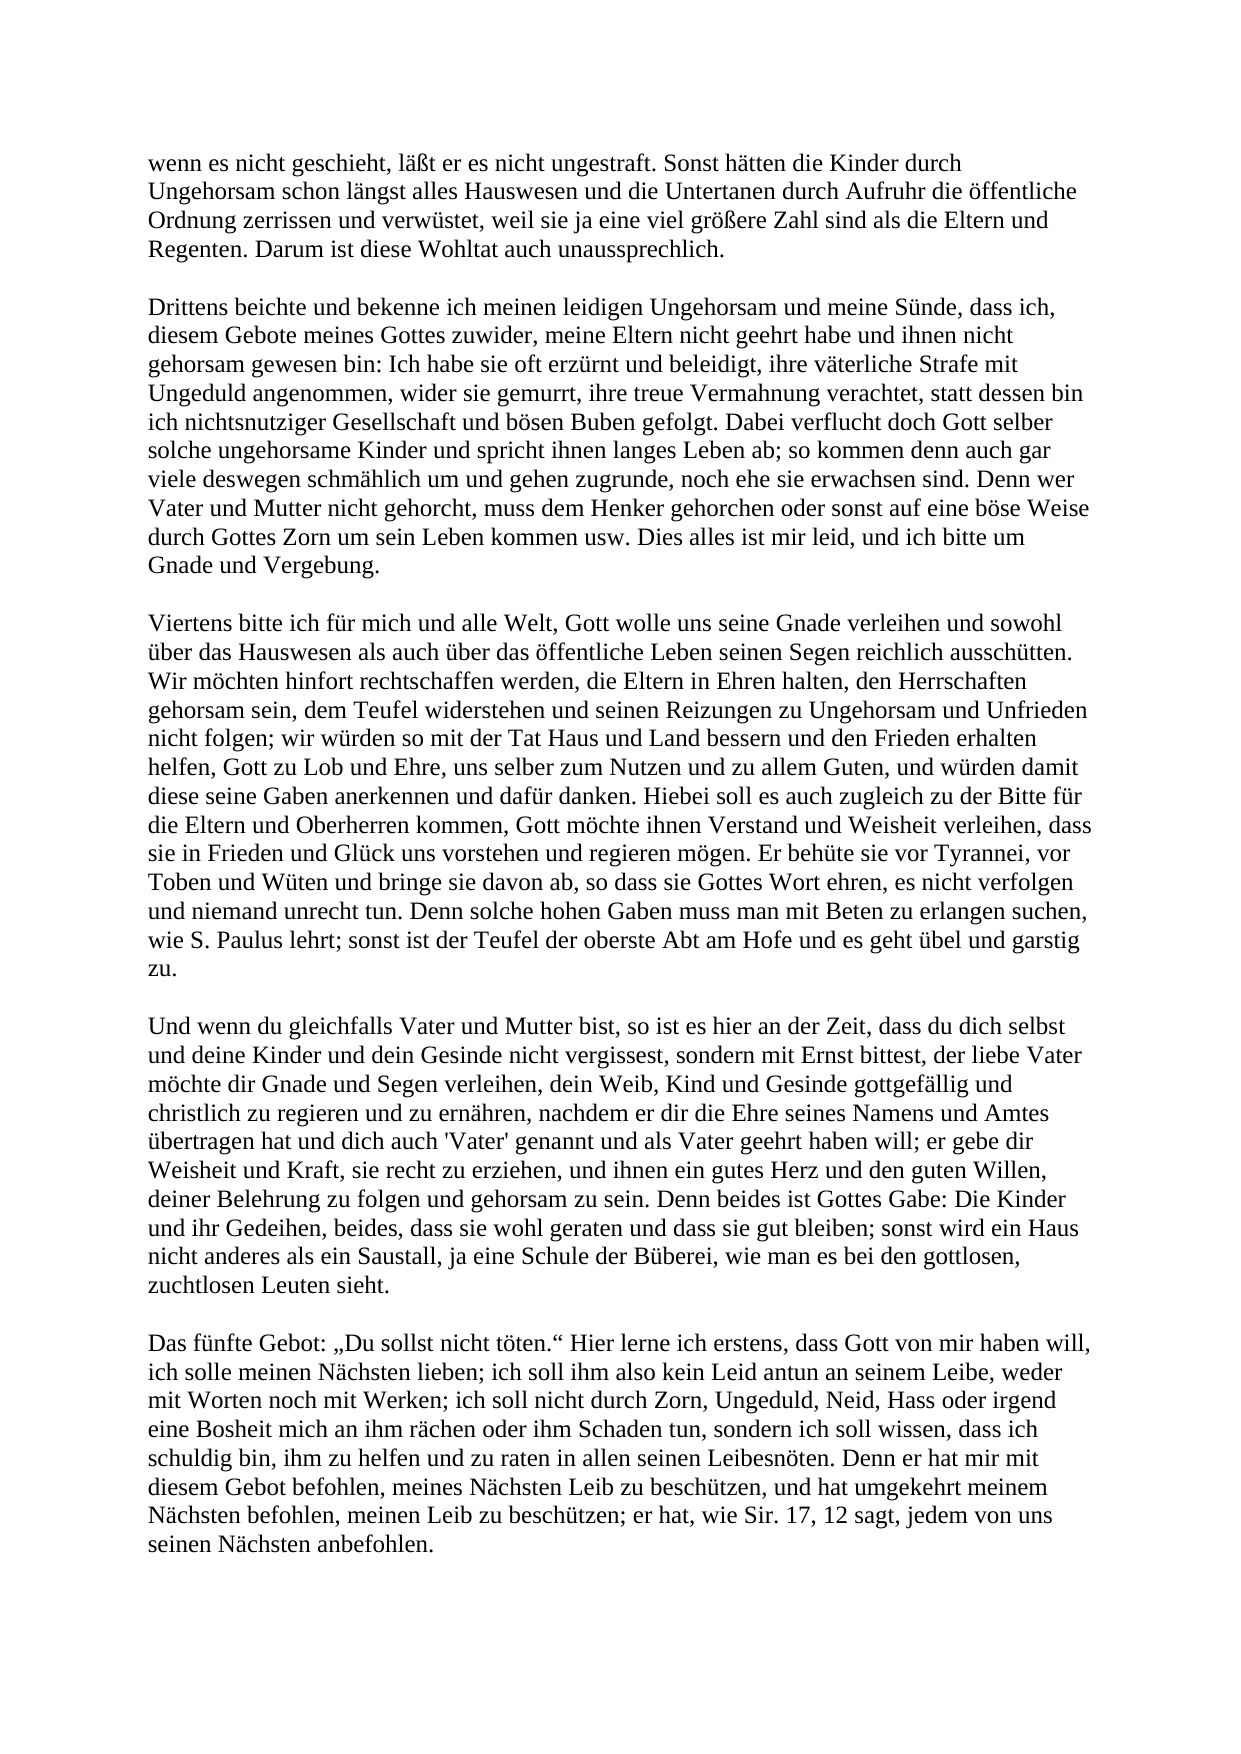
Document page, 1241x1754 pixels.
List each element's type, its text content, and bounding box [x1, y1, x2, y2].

text Das fünfte Gebot: „Du sollst nicht töten.“ Hier lerne ich erstens, dass Gott von mir haben will, ich solle meinen Nächsten lieben; ich soll ihm also kein Leid antun an seinem Leibe, weder mit Worten noch mit Werken; ich soll nicht durch Zorn, Ungeduld, Neid, Hass oder irgend eine Bosheit mich an ihm rächen oder ihm Schaden tun, sondern ich soll wissen, dass ich schuldig bin, ihm zu helfen und zu raten in allen seinen Leibesnöten. Denn er hat mir mit diesem Gebot befohlen, meines Nächsten Leib zu beschützen, und hat umgekehrt meinem Nächsten befohlen, meinen Leib zu beschützen; er hat, wie Sir. 17, 12 sagt, jedem von uns seinen Nächsten anbefohlen. [148, 1328, 1093, 1558]
text Viertens bitte ich für mich und alle Welt, Gott wolle uns seine Gnade verleihen und sowohl über das Hauswesen als auch über das öffentliche Leben seinen Segen reichlich ausschütten. Wir möchten hinfort rechtschaffen werden, die Eltern in Ehren halten, den Herrschaften gehorsam sein, dem Teufel widerstehen und seinen Reizungen zu Ungehorsam und Unfrieden nicht folgen; wir würden so mit der Tat Haus und Land bessern und den Frieden erhalten helfen, Gott zu Lob und Ehre, uns selber zum Nutzen und zu allem Guten, und würden damit diese seine Gaben anerkennen und dafür danken. Hiebei soll es auch zugleich zu der Bitte für die Eltern und Oberherren kommen, Gott möchte ihnen Verstand und Weisheit verleihen, dass sie in Frieden und Glück uns vorstehen und regieren mögen. Er behüte sie vor Tyrannei, vor Toben und Wüten und bringe sie davon ab, so dass sie Gottes Wort ehren, es nicht verfolgen und niemand unrecht tun. Denn solche hohen Gaben muss man mit Beten zu erlangen suchen, wie S. Paulus lehrt; sonst ist der Teufel der oberste Abt am Hofe und es geht übel und garstig zu. [148, 608, 1093, 982]
text Und wenn du gleichfalls Vater und Mutter bist, so ist es hier an der Zeit, dass du dich selbst und deine Kinder und dein Gesinde nicht vergissest, sondern mit Ernst bittest, der liebe Vater möchte dir Gnade und Segen verleihen, dein Weib, Kind und Gesinde gottgefällig und christlich zu regieren und zu ernähren, nachdem er dir die Ehre seines Namens und Amtes übertragen hat und dich auch 'Vater' genannt und als Vater geehrt haben will; er gebe dir Weisheit und Kraft, sie recht zu erziehen, und ihnen ein gutes Herz und den guten Willen, deiner Belehrung zu folgen und gehorsam zu sein. Denn beides ist Gottes Gabe: Die Kinder und ihr Gedeihen, beides, dass sie wohl geraten und dass sie gut bleiben; sonst wird ein Haus nicht anderes als ein Saustall, ja eine Schule der Büberei, wie man es bei den gottlosen, zuchtlosen Leuten sieht. [148, 1011, 1093, 1299]
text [148, 148, 1093, 263]
text Drittens beichte und bekenne ich meinen leidigen Ungehorsam und meine Sünde, dass ich, diesem Gebote meines Gottes zuwider, meine Eltern nicht geehrt habe und ihnen nicht gehorsam gewesen bin: Ich habe sie oft erzürnt und beleidigt, ihre väterliche Strafe mit Ungeduld angenommen, wider sie gemurrt, ihre treue Vermahnung verachtet, statt dessen bin ich nichtsnutziger Gesellschaft und bösen Buben gefolgt. Dabei verflucht doch Gott selber solche ungehorsame Kinder und spricht ihnen langes Leben ab; so kommen denn auch gar viele deswegen schmählich um und gehen zugrunde, noch ehe sie erwachsen sind. Denn wer Vater und Mutter nicht gehorcht, muss dem Henker gehorchen oder sonst auf eine böse Weise durch Gottes Zorn um sein Leben kommen usw. Dies alles ist mir leid, und ich bitte um Gnade und Vergebung. [148, 292, 1093, 579]
